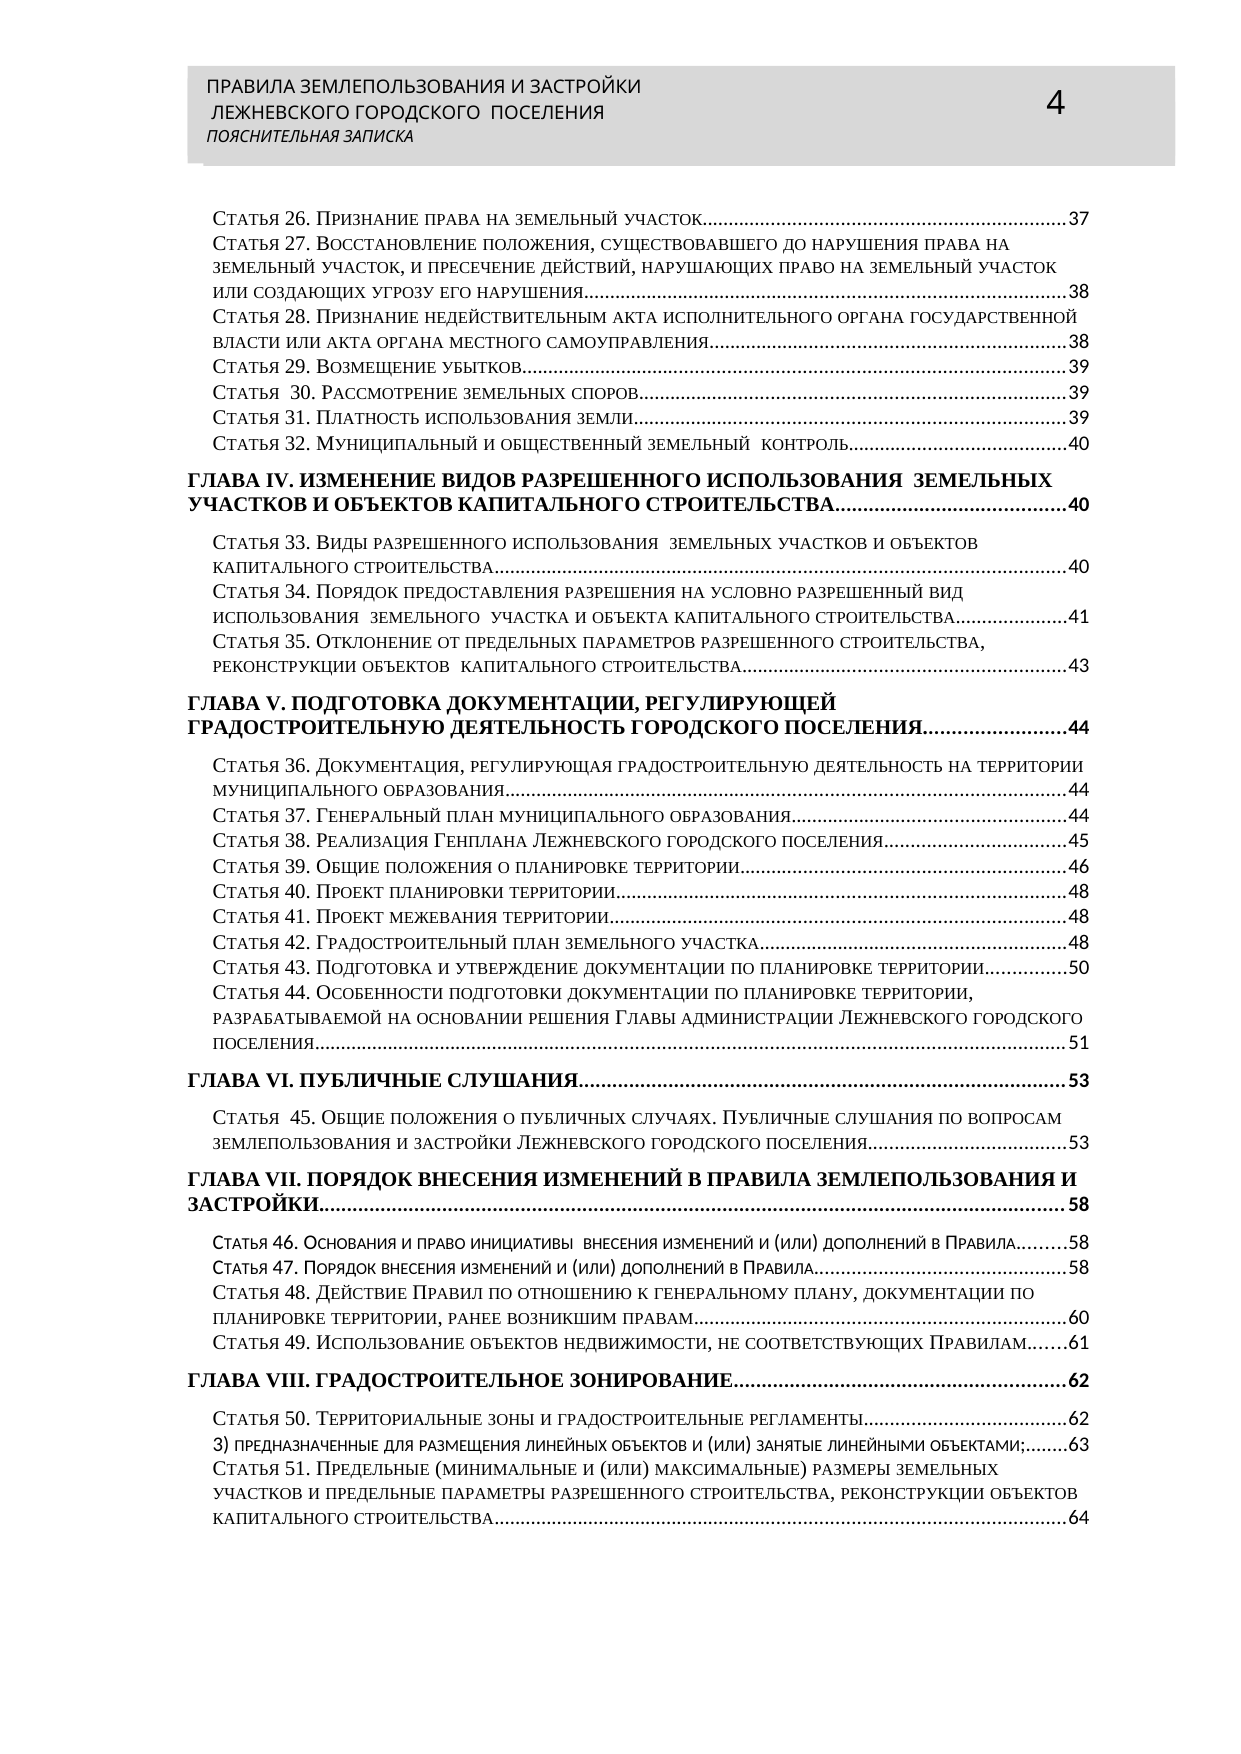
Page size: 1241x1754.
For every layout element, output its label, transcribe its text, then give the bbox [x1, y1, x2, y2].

text Статья 33. Виды разрешенного использования земельных участков и объектов капитального строительства. 40 [212, 529, 1090, 579]
text ГЛАВА VII. Порядок внесения изменений в Правила землепользования и застройки. 58 [187, 1167, 1090, 1217]
text ГЛАВА VIII. Градостроительное зонирование 62 [187, 1367, 1090, 1393]
text Статья 51. Предельные (минимальные и (или) максимальные) размеры земельных участков и предельные параметры разрешенного строительства, реконструкции объектов капитального строительства. 64 [212, 1456, 1090, 1530]
text Статья 38. Реализация Генплана Лежневского городского поселения. 45 [212, 827, 1090, 853]
text Статья 36. Документация, регулирующая градостроительную деятельность на территории муниципального образования. 44 [212, 752, 1090, 802]
text Статья 45. Общие положения о публичных случаях. Публичные слушания по вопросам землепользования и застройки Лежневского городского поселения. 53 [212, 1105, 1090, 1155]
text Статья 42. Градостроительный план земельного участка. 48 [212, 929, 1090, 954]
text Статья 49. Использование объектов недвижимости, не соответствующих Правилам. 61 [212, 1329, 1090, 1355]
text Статья 26. Признание права на земельный участок 37 [212, 205, 1090, 230]
text Статья 50. Территориальные зоны и градостроительные регламенты. 62 [212, 1405, 1090, 1431]
text Статья 27. Восстановление положения, существовавшего до нарушения права на земельный участок, и пресечение действий, нарушающих право на земельный участок или создающих угрозу его нарушения 38 [212, 230, 1090, 304]
text ГЛАВА V. Подготовка документации, регулирующей градостроительную деятельность городского поселения. 44 [187, 691, 1090, 740]
text Статья 39. Общие положения о планировке территории. 46 [212, 853, 1090, 878]
text Статья 29. Возмещение убытков 39 [212, 353, 1090, 379]
text Статья 37. Генеральный план муниципального образования. 44 [212, 802, 1090, 827]
text Статья 44. Особенности подготовки документации по планировке территории, разрабатываемой на основании решения Главы администрации Лежневского городского поселения. 51 [212, 980, 1090, 1055]
text Статья 43. Подготовка и утверждение документации по планировке территории. 50 [212, 954, 1090, 980]
text Статья 41. Проект межевания территории. 48 [212, 904, 1090, 929]
text Статья 28. Признание недействительным акта исполнительного органа государственной власти или акта органа местного самоуправления 38 [212, 304, 1090, 353]
text Статья 48. Действие Правил по отношению к генеральному плану, документации по планировке территории, ранее возникшим правам. 60 [212, 1280, 1090, 1329]
text Статья 40. Проект планировки территории. 48 [212, 878, 1090, 904]
text ГЛАВА IV. Изменение видов разрешенного использования земельных участков и объектов капитального строительства 40 [187, 468, 1090, 517]
text Статья 31. Платность использования земли. 39 [212, 404, 1090, 430]
text Статья 32. Муниципальный и общественный земельный контроль. 40 [212, 430, 1090, 455]
text ГЛАВА VI. Публичные слушания 53 [187, 1067, 1090, 1093]
text Статья 30. Рассмотрение земельных споров 39 [212, 379, 1090, 404]
text Статья 35. Отклонение от предельных параметров разрешенного строительства, реконструкции объектов капитального строительства. 43 [212, 628, 1090, 678]
text Статья 47. Порядок внесения изменений и (или) дополнений в Правила. 58 [212, 1254, 1090, 1280]
text 3) предназначенные для размещения линейных объектов и (или) занятые линейными объектами; 63 [212, 1431, 1090, 1456]
text Статья 34. Порядок предоставления разрешения на условно разрешенный вид использования земельного участка и объекта капитального строительства. 41 [212, 579, 1090, 628]
text Статья 46. Основания и право инициативы внесения изменений и (или) дополнений в Правила. 58 [212, 1229, 1090, 1254]
